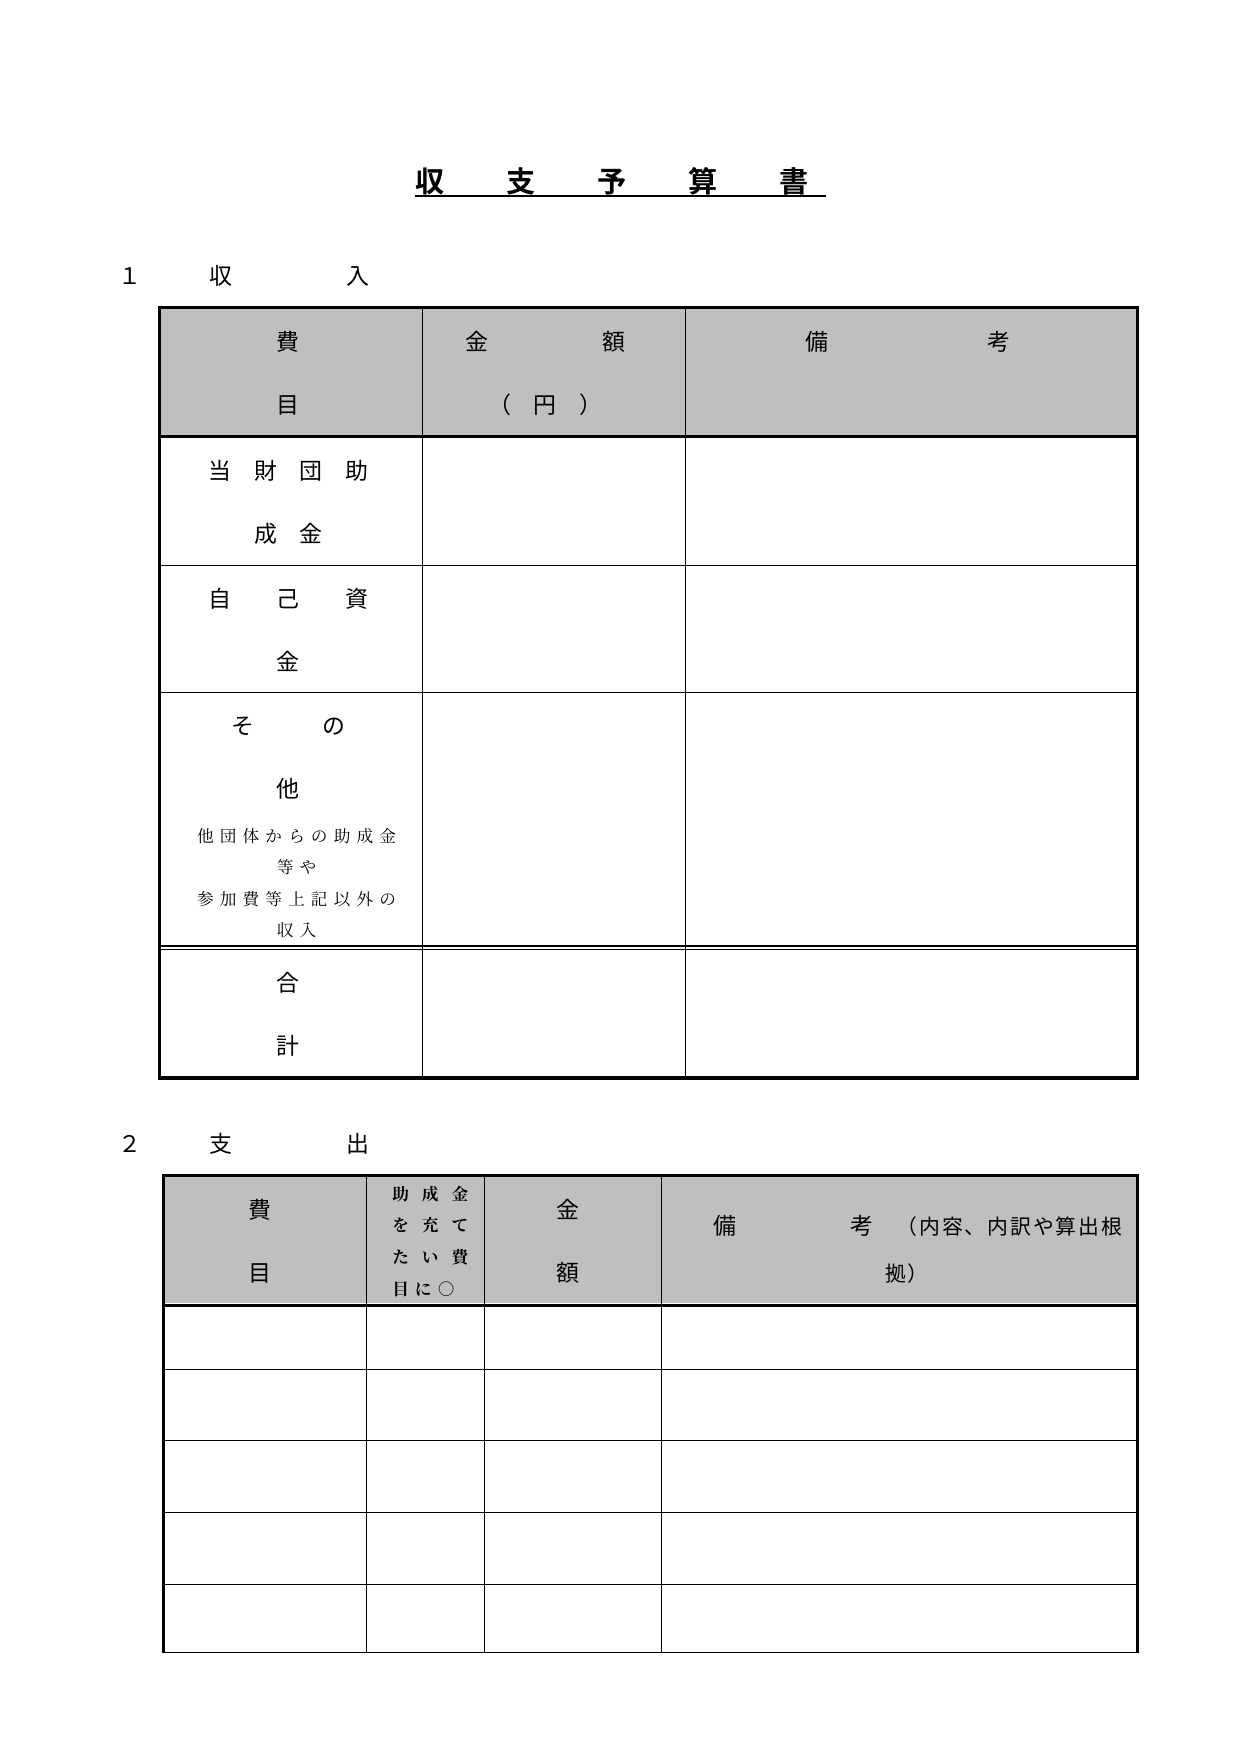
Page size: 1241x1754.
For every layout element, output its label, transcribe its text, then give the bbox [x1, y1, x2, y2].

text １ 収 入 [118, 243, 1122, 306]
table_cell [367, 1370, 484, 1440]
table_cell 自 己 資 金 [161, 566, 422, 692]
table_cell [485, 1370, 661, 1440]
table_header 備 考（内容、内訳や算出根拠） [662, 1177, 1136, 1303]
text 収 支 予 算 書 [118, 148, 1122, 211]
table_header 助成金を充てたい費目に○ [367, 1177, 484, 1303]
table_cell [423, 693, 685, 945]
table_cell [662, 1513, 1136, 1584]
table_cell [485, 1441, 661, 1512]
table_cell [165, 1513, 366, 1584]
table_header 金 額 [485, 1177, 661, 1303]
text ２ 支 出 [118, 1111, 1122, 1174]
table_cell 合 計 [161, 950, 422, 1076]
table_cell [367, 1441, 484, 1512]
table_cell [686, 438, 1136, 564]
table_cell [686, 950, 1136, 1076]
table_cell [423, 438, 685, 564]
table_cell [367, 1513, 484, 1584]
table_header 費 目 [161, 309, 422, 435]
table_cell [423, 950, 685, 1076]
table_cell [165, 1370, 366, 1440]
table_cell [662, 1441, 1136, 1512]
table_cell [165, 1307, 366, 1368]
table_cell [423, 566, 685, 692]
table_cell [165, 1585, 366, 1652]
table_header 金 額（円） [423, 309, 685, 435]
table_cell [686, 693, 1136, 945]
table_cell [485, 1513, 661, 1584]
table_cell [367, 1307, 484, 1368]
table_cell [662, 1370, 1136, 1440]
table_cell 当財団助成金 [161, 438, 422, 564]
table_cell [165, 1441, 366, 1512]
table_cell そ の 他 他団体からの助成金等や 参加費等上記以外の収入 [161, 693, 422, 945]
table_cell [485, 1307, 661, 1368]
table_cell [686, 566, 1136, 692]
table_header 備 考 [686, 309, 1136, 435]
table_cell [485, 1585, 661, 1652]
table_header 費 目 [165, 1177, 366, 1303]
table_cell [367, 1585, 484, 1652]
table_cell [662, 1585, 1136, 1652]
table_cell [662, 1307, 1136, 1368]
